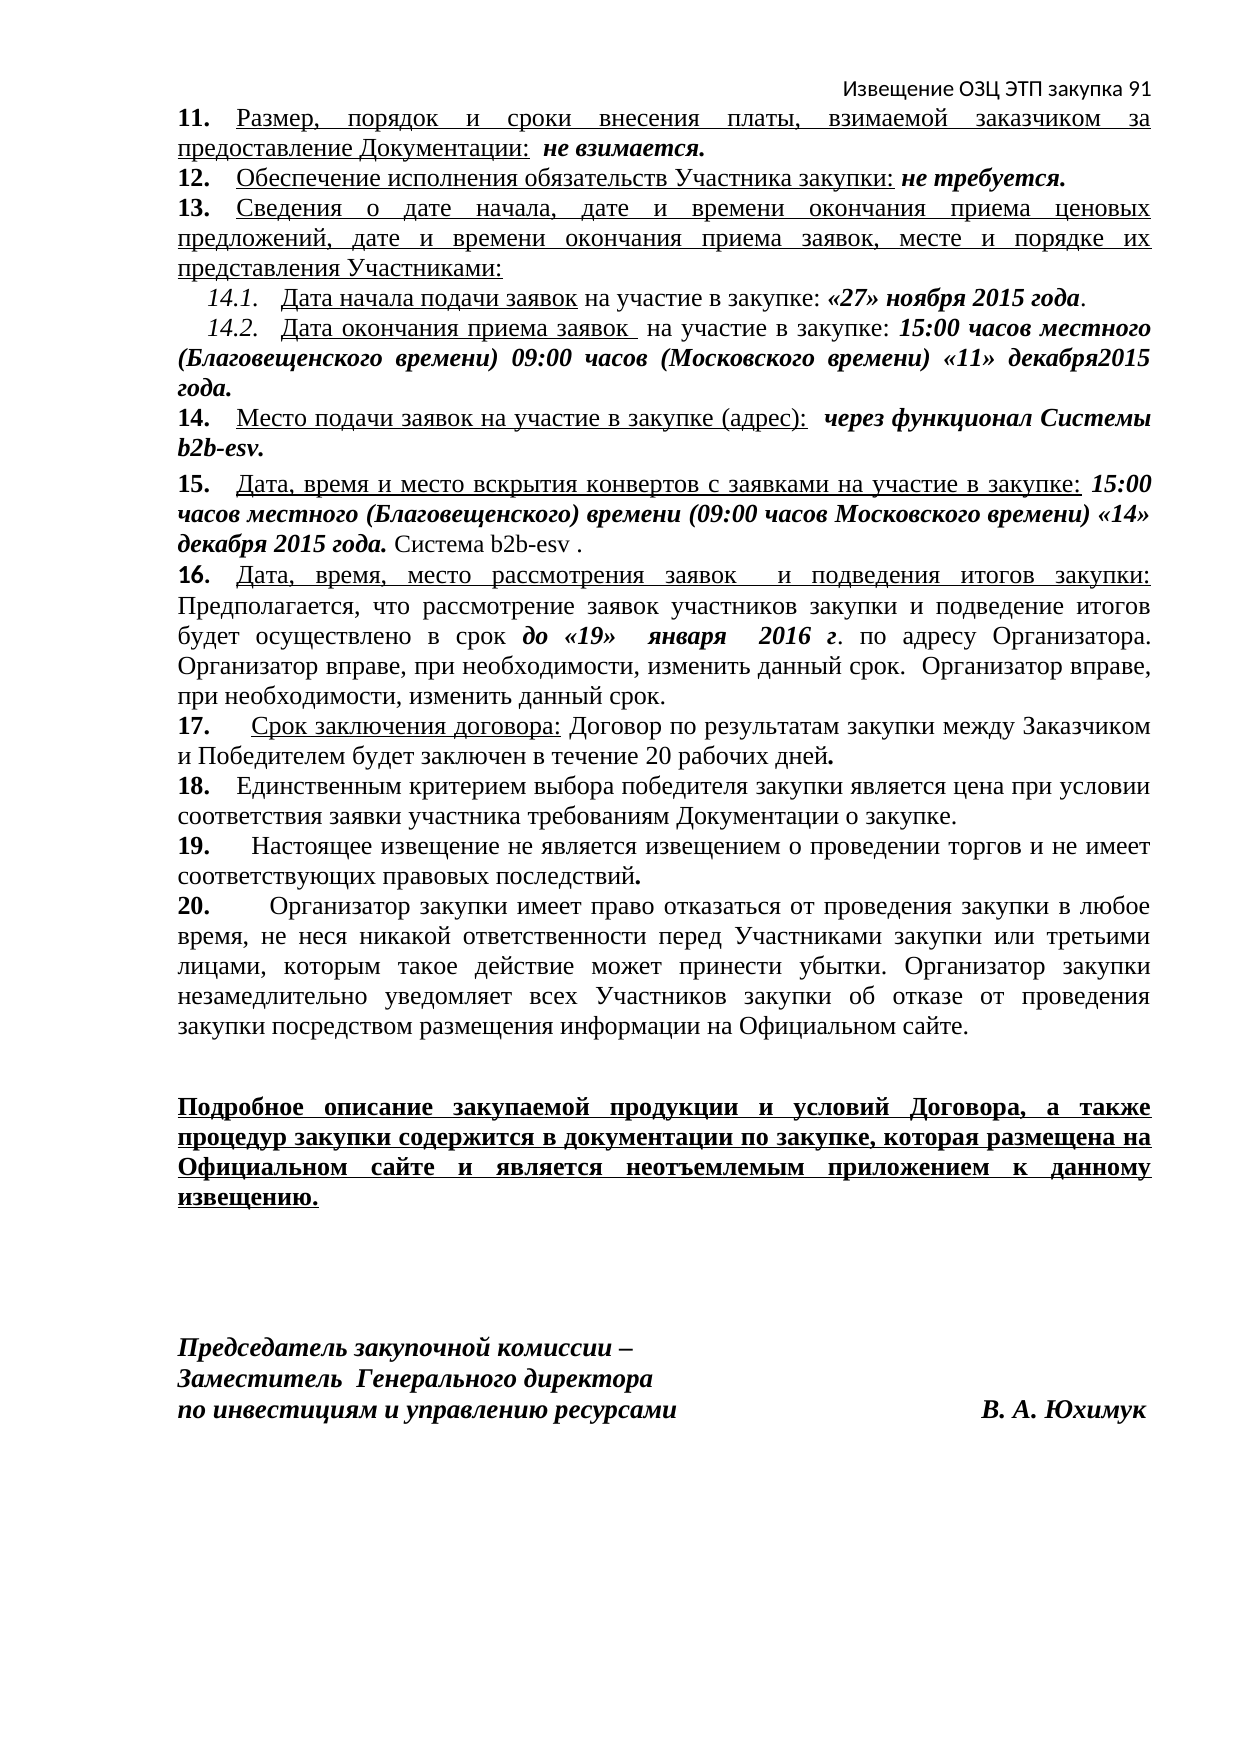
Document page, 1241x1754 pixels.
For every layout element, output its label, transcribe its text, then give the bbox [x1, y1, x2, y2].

list Дата, время, место рассмотрения заявок и подведения итогов закупки: Предполагается, что рассмотрение заявок участников закупки и подведение итогов будет осуществлено в срок до «19» января 2016 г. по адресу Организатора. Организатор вправе, при необходимости, изменить данный срок. Организатор вправе, при необходимости, изменить данный срок. [177, 558, 1152, 710]
list Дата, время и место вскрытия конвертов с заявками на участие в закупке: 15:00 часов местного (Благовещенского) времени (09:00 часов Московского времени) «14» декабря 2015 года. Система b2b-esv . [177, 468, 1152, 558]
list Дата окончания приема заявок на участие в закупке: 15:00 часов местного (Благовещенского времени) 09:00 часов (Московского времени) «11» декабря2015 года. [177, 312, 1152, 402]
list Обеспечение исполнения обязательств Участника закупки: не требуется. [177, 162, 1152, 192]
list Организатор закупки имеет право отказаться от проведения закупки в любое время, не неся никакой ответственности перед Участниками закупки или третьими лицами, которым такое действие может принести убытки. Организатор закупки незамедлительно уведомляет всех Участников закупки об отказе от проведения закупки посредством размещения информации на Официальном сайте. [177, 890, 1152, 1040]
text Подробное описание закупаемой продукции и условий Договора, а также процедур закупки содержится в документации по закупке, которая размещена на Официальном сайте и является неотъемлемым приложением к данному извещению. [177, 1178, 1152, 1211]
text Подробное описание закупаемой продукции и условий Договора, а также процедур закупки содержится в документации по закупке, которая размещена на Официальном сайте и является неотъемлемым приложением к данному извещению. [177, 1118, 1152, 1147]
list Срок заключения договора: Договор по результатам закупки между Заказчиком и Победителем будет заключен в течение 20 рабочих дней. [177, 710, 1152, 770]
text Председатель закупочной комиссии – [177, 1331, 1152, 1362]
list Единственным критерием выбора победителя закупки является цена при условии соответствия заявки участника требованиям Документации о закупке. [177, 770, 1152, 830]
text Заместитель Генерального директора [177, 1362, 1152, 1393]
text Подробное описание закупаемой продукции и условий Договора, а также процедур закупки содержится в документации по закупке, которая размещена на Официальном сайте и является неотъемлемым приложением к данному извещению. [177, 1148, 1152, 1177]
list Размер, порядок и сроки внесения платы, взимаемой заказчиком за предоставление Документации: не взимается. [177, 102, 1152, 162]
list Дата начала подачи заявок на участие в закупке: «27» ноября 2015 года. [207, 282, 1152, 312]
list Сведения о дате начала, дате и времени окончания приема ценовых предложений, дате и времени окончания приема заявок, месте и порядке их представления Участниками: [177, 249, 1152, 282]
list Место подачи заявок на участие в закупке (адрес): через функционал Системы b2b-esv. [177, 402, 1152, 462]
text по инвестициям и управлению ресурсами В. А. Юхимук [177, 1393, 1152, 1424]
list Настоящее извещение не является извещением о проведении торгов и не имеет соответствующих правовых последствий. [177, 830, 1152, 890]
text Подробное описание закупаемой продукции и условий Договора, а также процедур закупки содержится в документации по закупке, которая размещена на Официальном сайте и является неотъемлемым приложением к данному извещению. [177, 1091, 1152, 1117]
list Сведения о дате начала, дате и времени окончания приема ценовых предложений, дате и времени окончания приема заявок, месте и порядке их представления Участниками: [177, 192, 1152, 248]
